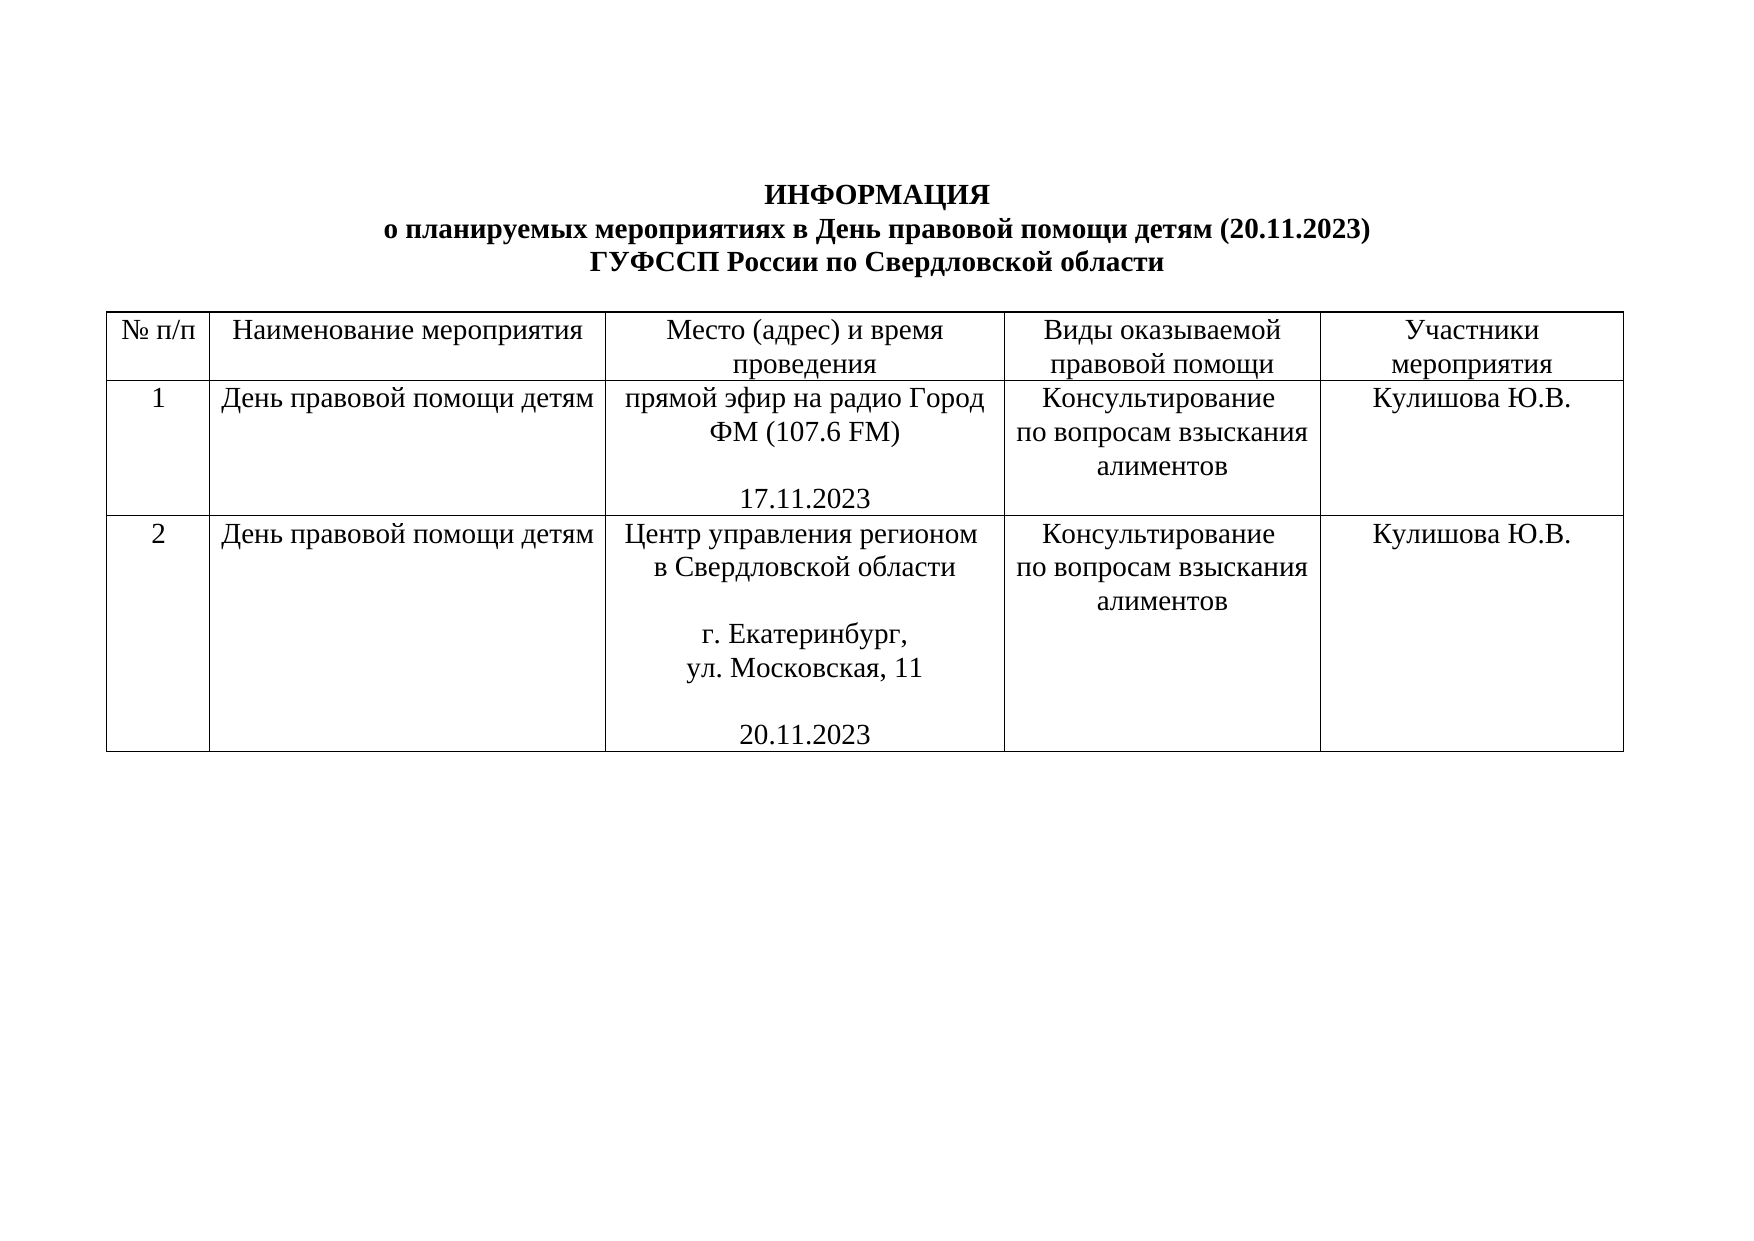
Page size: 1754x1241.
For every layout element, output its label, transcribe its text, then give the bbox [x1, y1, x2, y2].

table_cell Консультирование по вопросам взыскания алиментов [1005, 381, 1320, 515]
table_header Участники мероприятия [1321, 313, 1623, 379]
table_header Наименование мероприятия [210, 313, 605, 379]
text ИНФОРМАЦИЯ [118, 177, 1636, 211]
text ГУФССП России по Свердловской области [118, 244, 1636, 278]
table_header Виды оказываемой правовой помощи [1005, 313, 1320, 379]
table_cell 2 [107, 516, 209, 751]
table_cell День правовой помощи детям [210, 381, 605, 515]
table_cell Консультирование по вопросам взыскания алиментов [1005, 516, 1320, 751]
table_cell 1 [107, 381, 209, 515]
table_cell День правовой помощи детям [210, 516, 605, 751]
text о планируемых мероприятиях в День правовой помощи детям (20.11.2023) [118, 211, 1636, 244]
table_cell Кулишова Ю.В. [1321, 516, 1623, 751]
table_header № п/п [107, 313, 209, 379]
table_cell Кулишова Ю.В. [1321, 381, 1623, 515]
table_header Место (адрес) и время проведения [606, 313, 1004, 379]
table_cell прямой эфир на радио Город ФМ (107.6 FM) 17.11.2023 [606, 381, 1004, 515]
table_cell Центр управления регионом в Свердловской области г. Екатеринбург, ул. Московская, 11 20.11.2023 [606, 516, 1004, 751]
